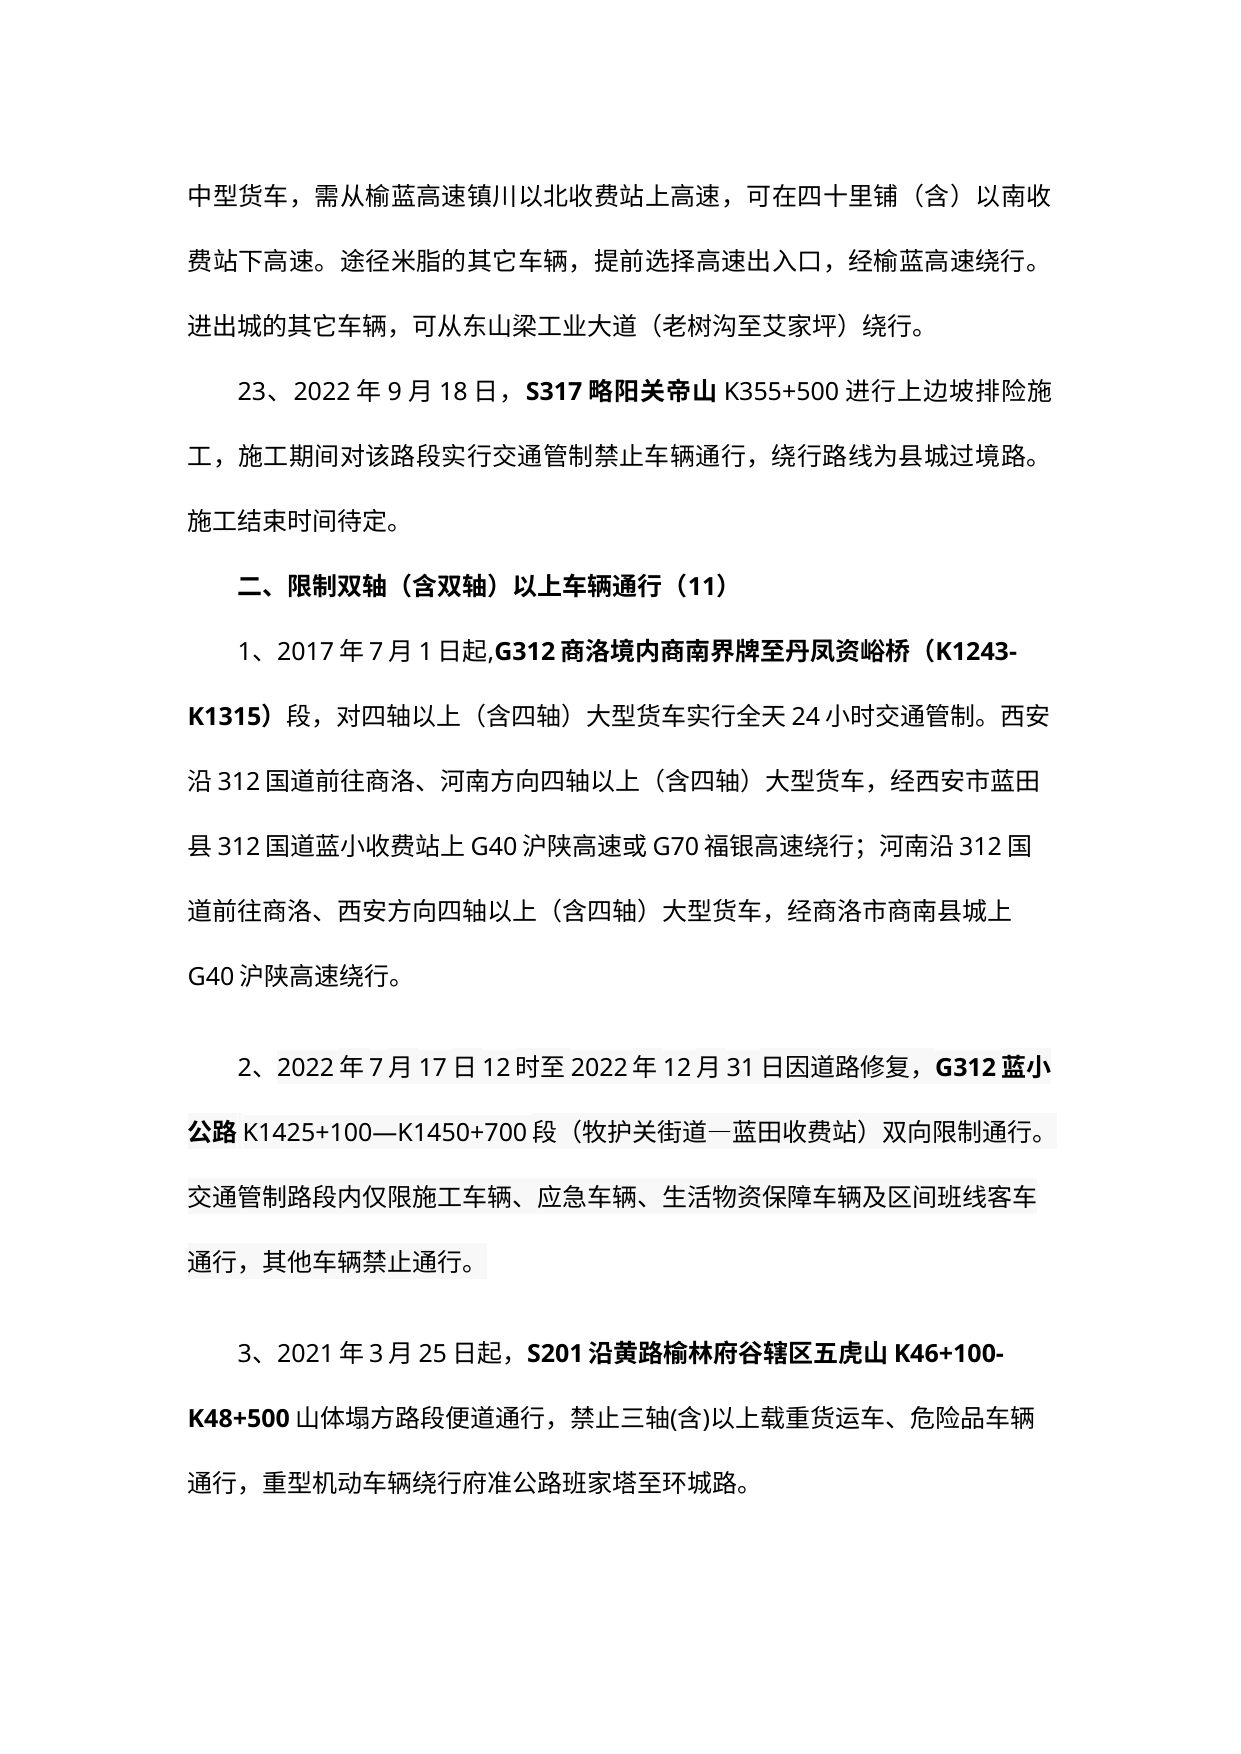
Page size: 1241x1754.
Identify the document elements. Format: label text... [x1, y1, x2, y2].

text 23、2022年9月18日，S317略阳关帝山K355+500进行上边坡排险施工，施工期间对该路段实行交通管制禁止车辆通行，绕行路线为县城过境路。施工结束时间待定。 [187, 357, 1053, 552]
text 1、2017年7月1日起,G312商洛境内商南界牌至丹凤资峪桥（K1243-K1315）段，对四轴以上（含四轴）大型货车实行全天24小时交通管制。西安沿312国道前往商洛、河南方向四轴以上（含四轴）大型货车，经西安市蓝田县312国道蓝小收费站上G40沪陕高速或G70福银高速绕行；河南沿312国道前往商洛、西安方向四轴以上（含四轴）大型货车，经商洛市商南县城上G40沪陕高速绕行。 [187, 617, 1053, 1007]
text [187, 162, 1053, 357]
text 3、2021年3月25日起，S201沿黄路榆林府谷辖区五虎山K46+100-K48+500山体塌方路段便道通行，禁止三轴(含)以上载重货运车、危险品车辆通行，重型机动车辆绕行府准公路班家塔至环城路。 [187, 1319, 1053, 1514]
text 2、2022年7月17日12时至2022年12月31日因道路修复，G312蓝小公路K1425+100—K1450+700段（牧护关街道—蓝田收费站）双向限制通行。交通管制路段内仅限施工车辆、应急车辆、生活物资保障车辆及区间班线客车通行，其他车辆禁止通行。 [187, 1033, 1053, 1293]
text 二、限制双轴（含双轴）以上车辆通行（11） [187, 552, 1053, 617]
